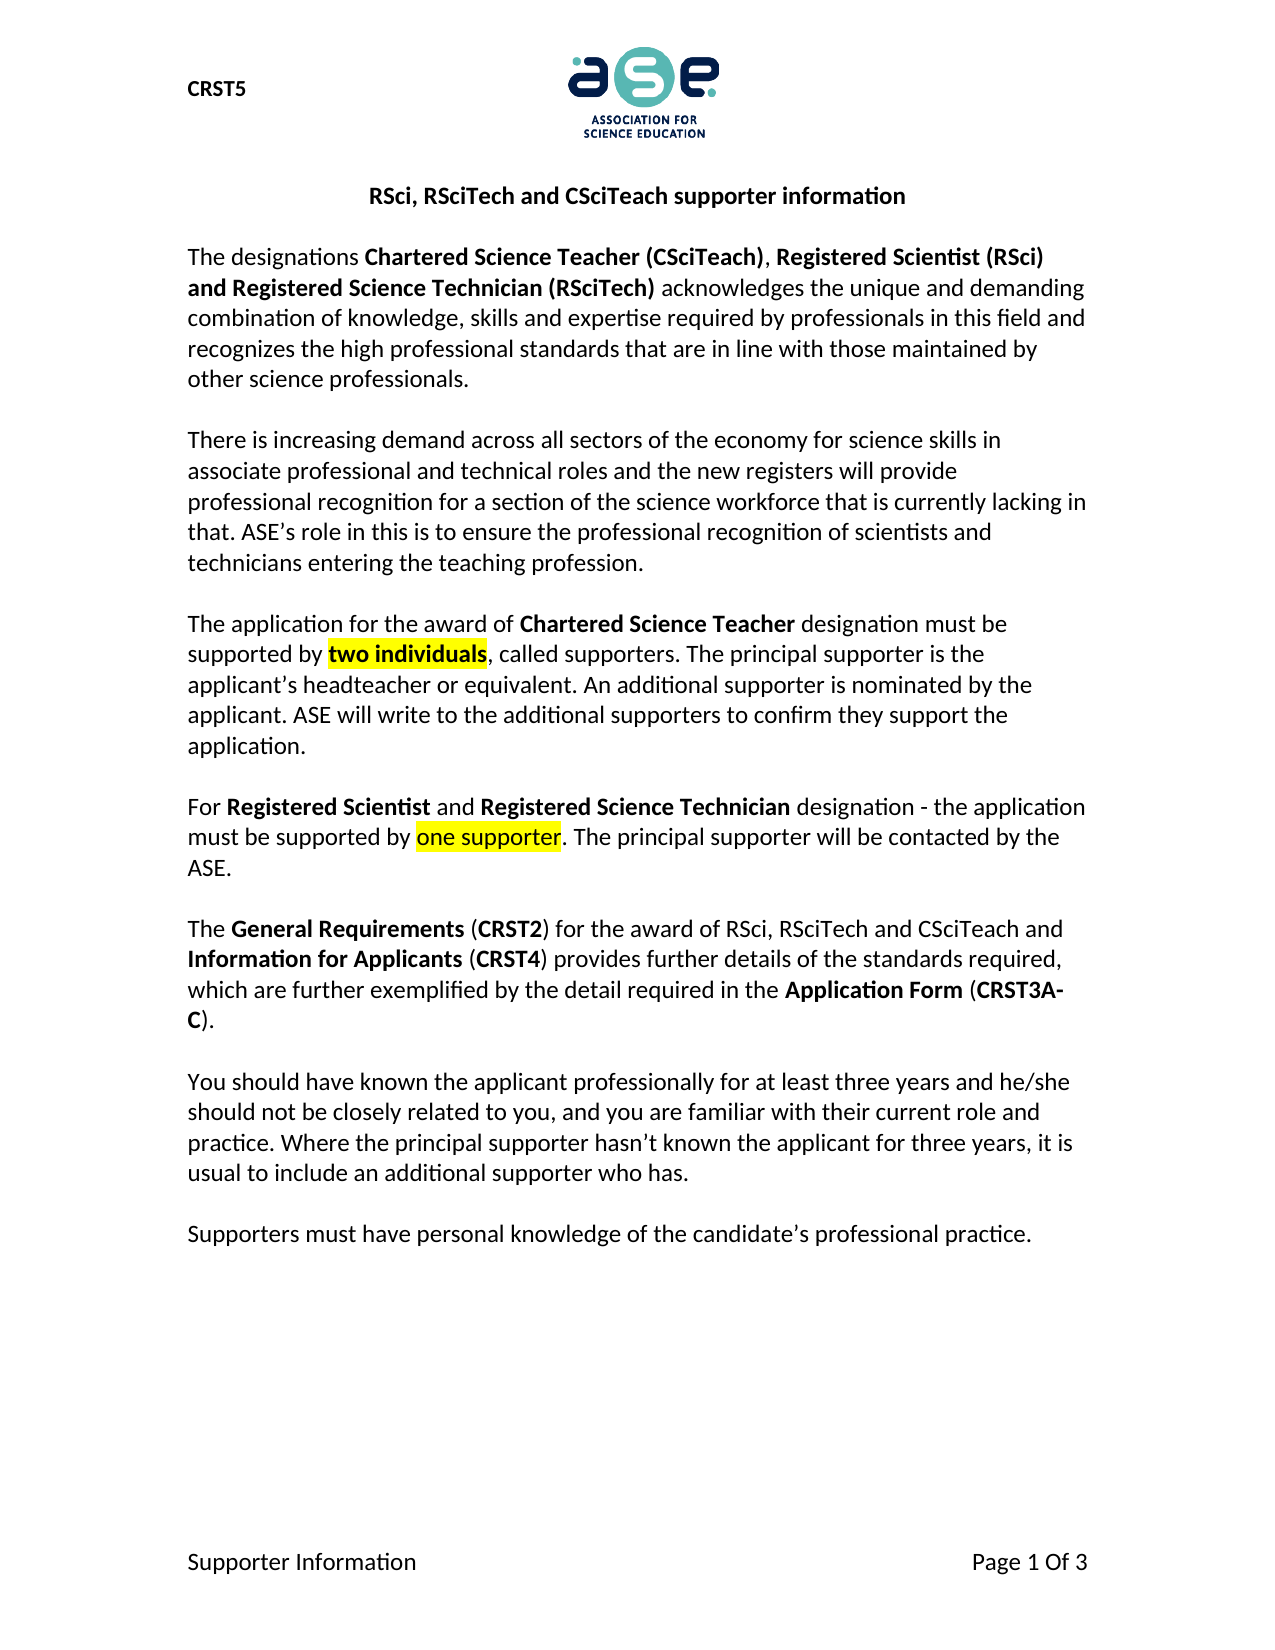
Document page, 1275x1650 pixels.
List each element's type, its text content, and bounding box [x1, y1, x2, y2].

text The application for the award of Chartered Science Teacher designation must be supported by two individuals, called supporters. The principal supporter is the applicant’s headteacher or equivalent. An additional supporter is nominated by the applicant. ASE will write to the additional supporters to confirm they support the application. [187, 608, 1087, 760]
text There is increasing demand across all sectors of the economy for science skills in associate professional and technical roles and the new registers will provide professional recognition for a section of the science workforce that is currently lacking in that. ASE’s role in this is to ensure the professional recognition of scientists and technicians entering the teaching profession. [187, 425, 1087, 577]
text You should have known the applicant professionally for at least three years and he/she should not be closely related to you, and you are familiar with their current role and practice. Where the principal supporter hasn’t known the applicant for three years, it is usual to include an additional supporter who has. [187, 1066, 1087, 1188]
text RSci, RSciTech and CSciTeach supporter information [187, 181, 1087, 211]
text The designations Chartered Science Teacher (CSciTeach), Registered Scientist (RSci) and Registered Science Technician (RSciTech) acknowledges the unique and demanding combination of knowledge, skills and expertise required by professionals in this field and recognizes the high professional standards that are in line with those maintained by other science professionals. [187, 242, 1087, 394]
text The General Requirements (CRST2) for the award of RSci, RSciTech and CSciTeach and Information for Applicants (CRST4) provides further details of the standards required, which are further exemplified by the detail required in the Application Form (CRST3A-C). [187, 913, 1087, 1035]
text For Registered Scientist and Registered Science Technician designation - the application must be supported by one supporter. The principal supporter will be contacted by the ASE. [187, 791, 1087, 882]
picture [568, 47, 719, 138]
text Supporters must have personal knowledge of the candidate’s professional practice. [187, 1218, 1087, 1249]
